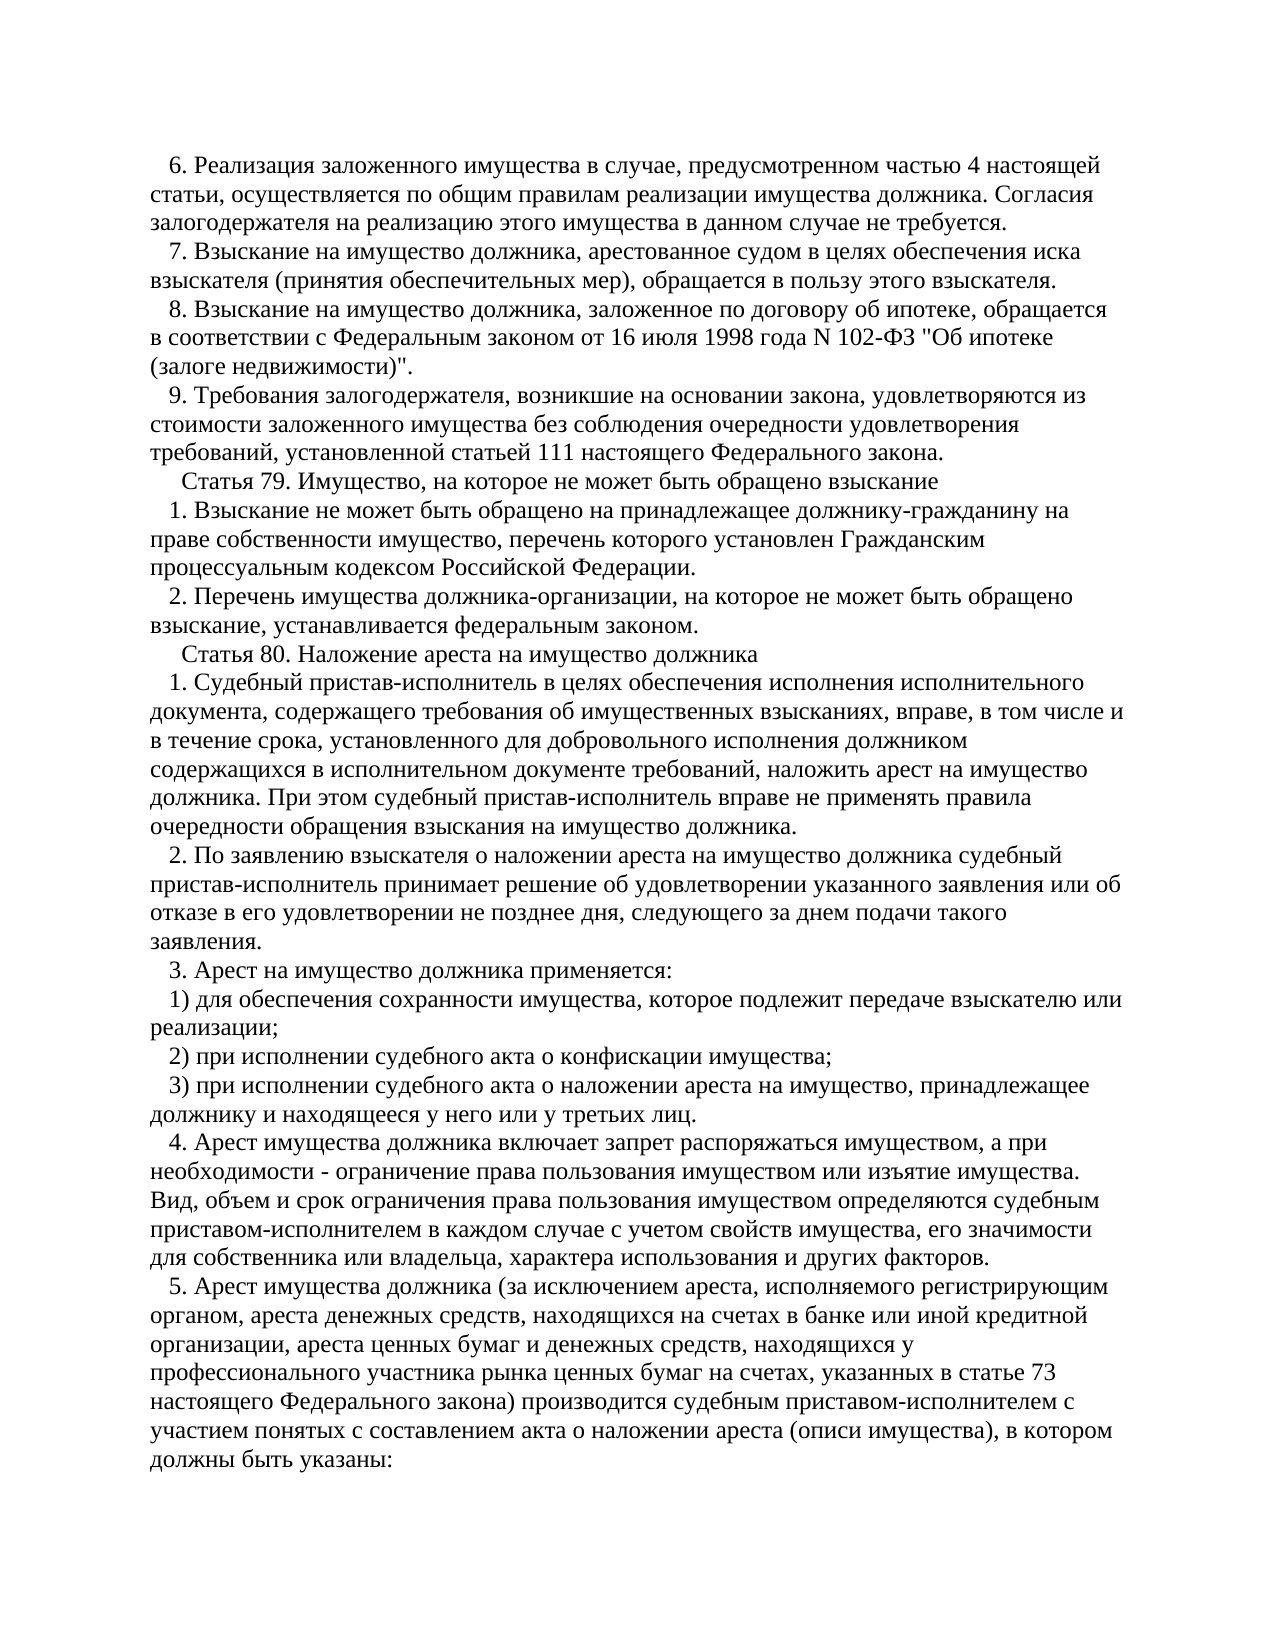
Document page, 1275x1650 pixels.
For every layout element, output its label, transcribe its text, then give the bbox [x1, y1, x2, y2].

text 4. Арест имущества должника включает запрет распоряжаться имуществом, а при необходимости - ограничение права пользования имуществом или изъятие имущества. Вид, объем и срок ограничения права пользования имуществом определяются судебным приставом-исполнителем в каждом случае с учетом свойств имущества, его значимости для собственника или владельца, характера использования и других факторов. [150, 1127, 1125, 1271]
text 2. Перечень имущества должника-организации, на которое не может быть обращено взыскание, устанавливается федеральным законом. [150, 581, 1125, 639]
text 3) при исполнении судебного акта о наложении ареста на имущество, принадлежащее должнику и находящееся у него или у третьих лиц. [150, 1070, 1125, 1127]
text 7. Взыскание на имущество должника, арестованное судом в целях обеспечения иска взыскателя (принятия обеспечительных мер), обращается в пользу этого взыскателя. [150, 236, 1125, 294]
text 8. Взыскание на имущество должника, заложенное по договору об ипотеке, обращается в соответствии с Федеральным законом от 16 июля 1998 года N 102-ФЗ "Об ипотеке (залоге недвижимости)". [150, 294, 1125, 380]
text 2. По заявлению взыскателя о наложении ареста на имущество должника судебный пристав-исполнитель принимает решение об удовлетворении указанного заявления или об отказе в его удовлетворении не позднее дня, следующего за днем подачи такого заявления. [150, 840, 1125, 955]
text 1) для обеспечения сохранности имущества, которое подлежит передаче взыскателю или реализации; [150, 984, 1125, 1041]
text 1. Судебный пристав-исполнитель в целях обеспечения исполнения исполнительного документа, содержащего требования об имущественных взысканиях, вправе, в том числе и в течение срока, установленного для добровольного исполнения должником содержащихся в исполнительном документе требований, наложить арест на имущество должника. При этом судебный пристав-исполнитель вправе не применять правила очередности обращения взыскания на имущество должника. [150, 667, 1125, 840]
text 2) при исполнении судебного акта о конфискации имущества; [150, 1041, 1125, 1070]
text Статья 80. Наложение ареста на имущество должника [150, 639, 1125, 667]
text 3. Арест на имущество должника применяется: [150, 955, 1125, 984]
text 1. Взыскание не может быть обращено на принадлежащее должнику-гражданину на праве собственности имущество, перечень которого установлен Гражданским процессуальным кодексом Российской Федерации. [150, 495, 1125, 581]
text 5. Арест имущества должника (за исключением ареста, исполняемого регистрирующим органом, ареста денежных средств, находящихся на счетах в банке или иной кредитной организации, ареста ценных бумаг и денежных средств, находящихся у профессионального участника рынка ценных бумаг на счетах, указанных в статье 73 настоящего Федерального закона) производится судебным приставом-исполнителем с участием понятых с составлением акта о наложении ареста (описи имущества), в котором должны быть указаны: [150, 1271, 1125, 1472]
text 6. Реализация заложенного имущества в случае, предусмотренном частью 4 настоящей статьи, осуществляется по общим правилам реализации имущества должника. Согласия залогодержателя на реализацию этого имущества в данном случае не требуется. [150, 150, 1125, 236]
text 9. Требования залогодержателя, возникшие на основании закона, удовлетворяются из стоимости заложенного имущества без соблюдения очередности удовлетворения требований, установленной статьей 111 настоящего Федерального закона. [150, 380, 1125, 466]
text Статья 79. Имущество, на которое не может быть обращено взыскание [150, 466, 1125, 495]
